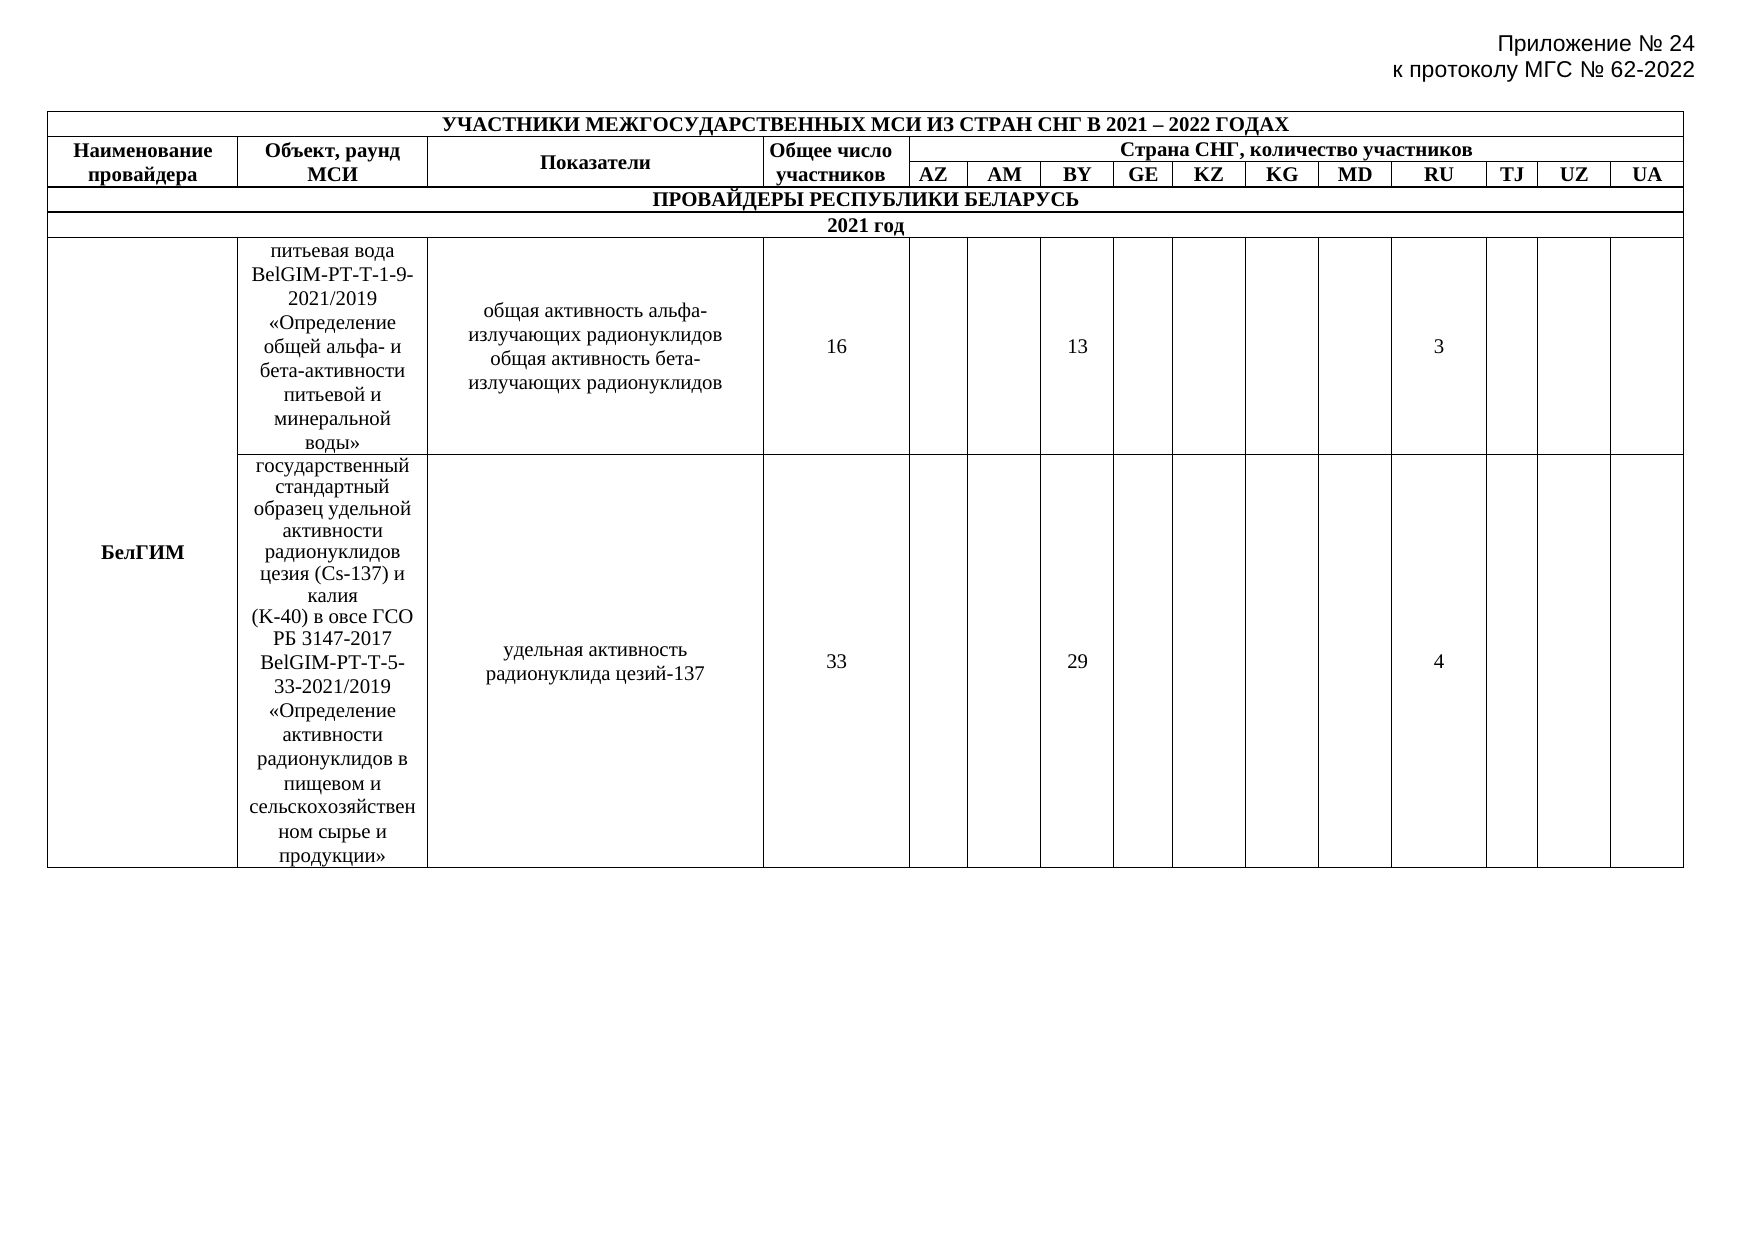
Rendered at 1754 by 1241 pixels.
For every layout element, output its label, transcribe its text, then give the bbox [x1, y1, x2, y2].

table_cell AZ [910, 162, 967, 186]
table_cell [968, 455, 1040, 867]
table_cell KG [1246, 162, 1318, 186]
table_cell 2021 год [48, 213, 1683, 237]
table_cell Страна СНГ, количество участников [910, 137, 1683, 161]
table_cell [1611, 455, 1683, 867]
table_cell [1173, 455, 1245, 867]
table_cell государственный стандартный образец удельной активности радионуклидов цезия (Cs-137) и калия (K-40) в овсе ГСО РБ 3147-2017 BelGIM-РТ-T-5-33-2021/2019 «Определение активности радионуклидов в пищевом и сельскохозяйственном сырье и продукции» [238, 455, 427, 867]
table_cell MD [1319, 162, 1391, 186]
table_cell 29 [1041, 455, 1113, 867]
table_cell Показатели [428, 137, 763, 186]
table_cell [968, 238, 1040, 454]
table_cell [1173, 238, 1245, 454]
table_cell KZ [1173, 162, 1245, 186]
table_cell [1319, 455, 1391, 867]
table_cell [1246, 455, 1318, 867]
table_cell БелГИМ [48, 238, 237, 867]
table_cell [1538, 238, 1610, 454]
table_cell [1246, 238, 1318, 454]
table_header УЧАСТНИКИ МЕЖГОСУДАРСТВЕННЫХ МСИ ИЗ СТРАН СНГ В 2021 – 2022 ГОДАХ [48, 112, 1683, 136]
table_cell 3 [1392, 238, 1486, 454]
table_cell [910, 238, 967, 454]
table_cell [1611, 238, 1683, 454]
table_cell удельная активность радионуклида цезий-137 [428, 455, 763, 867]
table_cell [1114, 238, 1172, 454]
table_cell общая активность альфа-излучающих радионуклидов общая активность бета-излучающих радионуклидов [428, 238, 763, 454]
table_cell UA [1611, 162, 1683, 186]
table_cell ПРОВАЙДЕРЫ РЕСПУБЛИКИ БЕЛАРУСЬ [48, 188, 1683, 211]
table_cell AM [968, 162, 1040, 186]
table_cell [1114, 455, 1172, 867]
table_cell 4 [1392, 455, 1486, 867]
table_cell UZ [1538, 162, 1610, 186]
table_cell GE [1114, 162, 1172, 186]
table_cell Объект, раунд МСИ [238, 137, 427, 186]
table_cell [1319, 238, 1391, 454]
table_cell 13 [1041, 238, 1113, 454]
table_cell RU [1392, 162, 1486, 186]
table_cell TJ [1487, 162, 1537, 186]
table_cell 16 [764, 238, 909, 454]
table_cell [910, 455, 967, 867]
table_cell [1487, 238, 1537, 454]
table_cell 33 [764, 455, 909, 867]
table_cell [1487, 455, 1537, 867]
table_cell Общее число участников [764, 137, 909, 186]
table_cell [1538, 455, 1610, 867]
table_cell питьевая вода BelGIM-PT-T-1-9-2021/2019 «Определение общей альфа- и бета-активности питьевой и минеральной воды» [238, 238, 427, 454]
table_cell BY [1041, 162, 1113, 186]
table_cell Наименование провайдера [48, 137, 237, 186]
